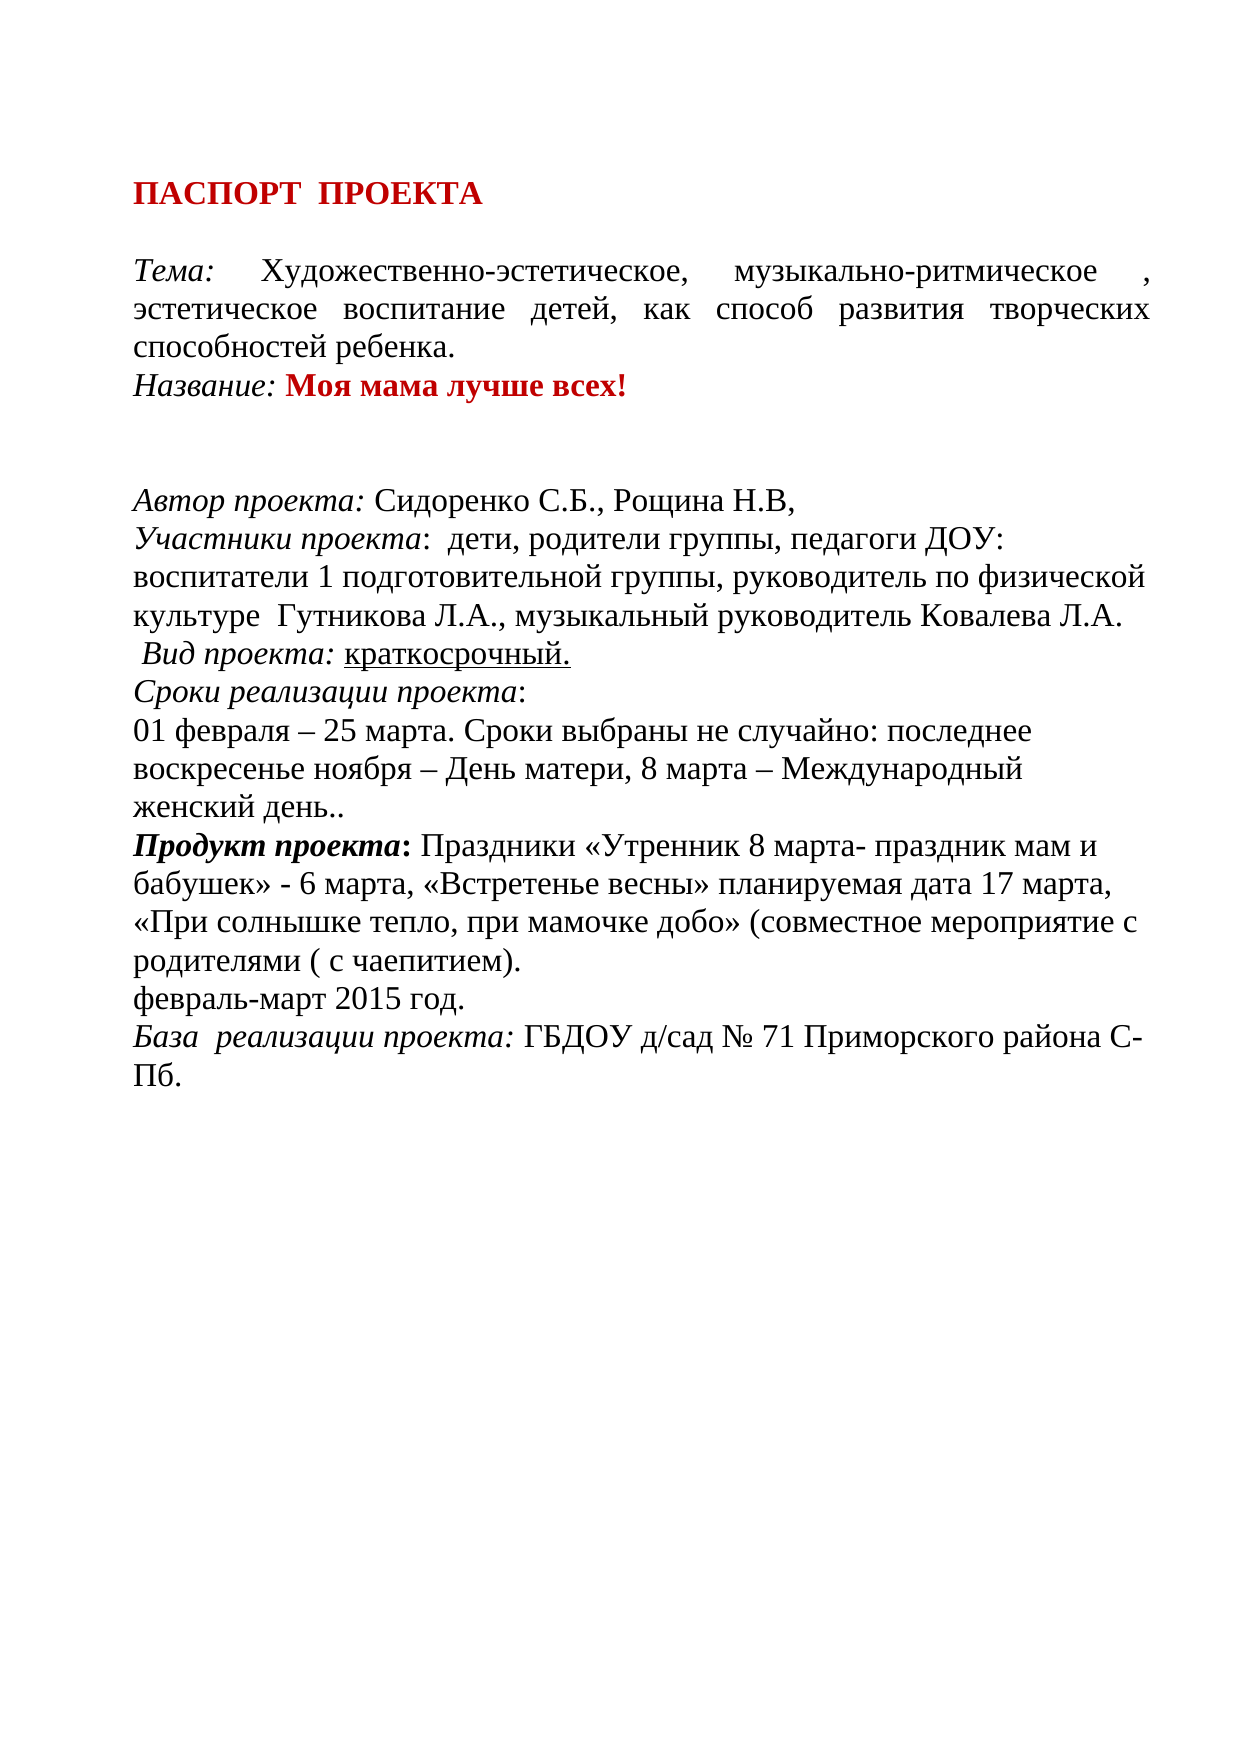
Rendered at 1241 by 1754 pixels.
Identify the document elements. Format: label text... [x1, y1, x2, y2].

text Продукт проекта: Праздники «Утренник 8 марта- праздник мам и бабушек» - 6 марта, «Встретенье весны» планируемая дата 17 марта, «При солнышке тепло, при мамочке добо» (совместное мероприятие с родителями ( с чаепитием). [133, 825, 1152, 978]
text Вид проекта: краткосрочный. [133, 633, 1152, 672]
text Тема: Художественно-эстетическое, музыкально-ритмическое , эстетическое воспитание детей, как способ развития творческих способностей ребенка. [133, 250, 1152, 365]
text 01 февраля – 25 марта. Сроки выбраны не случайно: последнее воскресенье ноября – День матери, 8 марта – Международный женский день.. [133, 710, 1152, 825]
text База реализации проекта: ГБДОУ д/сад № 71 Приморского района С-Пб. [133, 1017, 1152, 1093]
text ПАСПОРТ ПРОЕКТА [133, 173, 1152, 212]
text Сроки реализации проекта: [133, 672, 1152, 710]
text Участники проекта: дети, родители группы, педагоги ДОУ: воспитатели 1 подготовительной группы, руководитель по физической культуре Гутникова Л.А., музыкальный руководитель Ковалева Л.А. [133, 518, 1152, 633]
text Автор проекта: Сидоренко С.Б., Рощина Н.В, [133, 480, 1152, 518]
text февраль-март 2015 год. [133, 978, 1152, 1017]
text Название: Моя мама лучше всех! [133, 365, 1152, 403]
